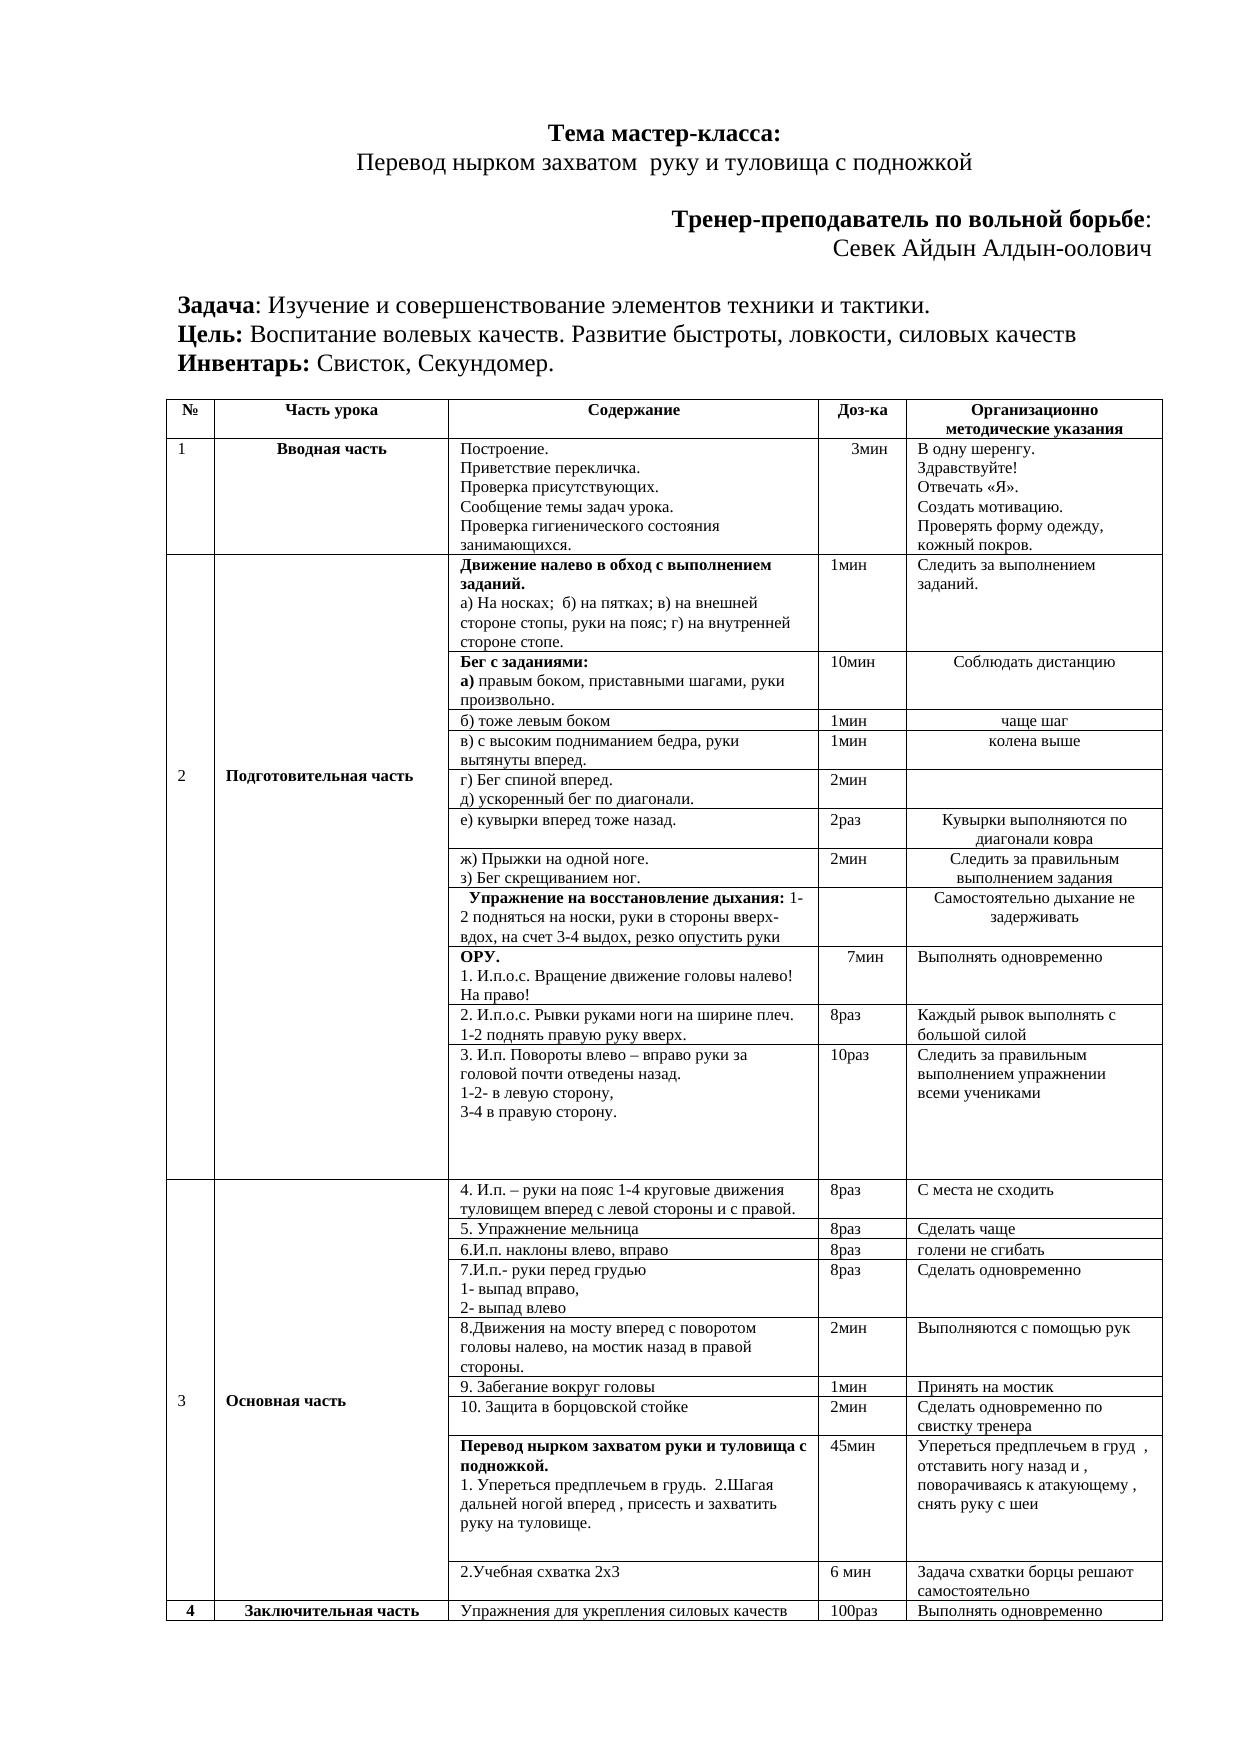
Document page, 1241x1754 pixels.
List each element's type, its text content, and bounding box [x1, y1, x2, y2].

table_cell 5. Упражнение мельница [449, 1219, 818, 1238]
table_cell 1мин [819, 1377, 906, 1396]
table_cell 2.Учебная схватка 2х3 [449, 1562, 818, 1600]
table_header № [167, 400, 214, 438]
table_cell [449, 1601, 818, 1620]
table_cell 7мин [819, 947, 906, 1004]
table_cell Построение. Приветствие перекличка. Проверка присутствующих. Сообщение темы задач урока. Проверка гигиенического состояния занимающихся. [449, 439, 818, 554]
table_cell г) Бег спиной вперед. д) ускоренный бег по диагонали. [449, 770, 818, 808]
table_cell 45мин [819, 1436, 906, 1561]
table_cell [907, 770, 1162, 808]
table_header Часть урока [215, 400, 448, 438]
table_header Доз-ка [819, 400, 906, 438]
table_cell 2раз [819, 809, 906, 848]
table_cell Сделать одновременно по свистку тренера [907, 1397, 1162, 1435]
table_cell 3 [167, 1180, 214, 1600]
table_cell 6.И.п. наклоны влево, вправо [449, 1239, 818, 1258]
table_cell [215, 1601, 448, 1620]
text Перевод нырком захватом руку и туловища с подножкой [177, 147, 1152, 176]
table_cell Выполняются с помощью рук [907, 1318, 1162, 1376]
table_cell Подготовительная часть [215, 555, 448, 1179]
table_cell 2мин [819, 1397, 906, 1435]
table_header Содержание [449, 400, 818, 438]
table_cell Следить за правильным выполнением упражнении всеми учениками [907, 1045, 1162, 1179]
table_cell Бег с заданиями: а) правым боком, приставными шагами, руки произвольно. [449, 652, 818, 709]
table_cell 6 мин [819, 1562, 906, 1600]
table_cell Упереться предплечьем в груд , отставить ногу назад и , поворачиваясь к атакующему , снять руку с шеи [907, 1436, 1162, 1561]
table_cell Перевод нырком захватом руки и туловища с подножкой. 1. Упереться предплечьем в грудь. 2.Шагая дальней ногой вперед , присесть и захватить руку на туловище. [449, 1436, 818, 1561]
table_cell Задача схватки борцы решают самостоятельно [907, 1562, 1162, 1600]
table_cell Следить за выполнением заданий. [907, 555, 1162, 651]
table_cell 7.И.п.- руки перед грудью 1- выпад вправо, 2- выпад влево [449, 1260, 818, 1317]
table_cell колена выше [907, 731, 1162, 769]
table_cell 8.Движения на мосту вперед с поворотом головы налево, на мостик назад в правой стороны. [449, 1318, 818, 1376]
table_cell Сделать одновременно [907, 1260, 1162, 1317]
table_cell Соблюдать дистанцию [907, 652, 1162, 709]
table_cell 8раз [819, 1239, 906, 1258]
text Севек Айдын Алдын-оолович [177, 233, 1152, 262]
table_cell 8раз [819, 1180, 906, 1218]
table_cell Каждый рывок выполнять с большой силой [907, 1005, 1162, 1043]
table_cell голени не сгибать [907, 1239, 1162, 1258]
table_cell ж) Прыжки на одной ноге. з) Бег скрещиванием ног. [449, 849, 818, 887]
table_cell 10мин [819, 652, 906, 709]
table_cell б) тоже левым боком [449, 710, 818, 729]
table_cell ОРУ. 1. И.п.о.с. Вращение движение головы налево! На право! [449, 947, 818, 1004]
table_cell 2 [167, 555, 214, 1179]
table_cell Кувырки выполняются по диагонали ковра [907, 809, 1162, 848]
table_cell Вводная часть [215, 439, 448, 554]
text Инвентарь: Свисток, Секундомер. [177, 348, 1152, 377]
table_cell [907, 1601, 1162, 1620]
table_cell Самостоятельно дыхание не задерживать [907, 888, 1162, 946]
table_cell 2мин [819, 770, 906, 808]
table_cell Следить за правильным выполнением задания [907, 849, 1162, 887]
text Цель: Воспитание волевых качеств. Развитие быстроты, ловкости, силовых качеств [177, 319, 1152, 348]
table_cell 3мин [819, 439, 906, 554]
text Тренер-преподаватель по вольной борьбе: [177, 204, 1152, 233]
table_cell Выполнять одновременно [907, 947, 1162, 1004]
text Задача: Изучение и совершенствование элементов техники и тактики. [177, 291, 1152, 319]
table_cell 1мин [819, 555, 906, 651]
table_cell 4 [167, 1601, 214, 1620]
table_cell Упражнение на восстановление дыхания: 1-2 подняться на носки, руки в стороны вверх- вдох, на счет 3-4 выдох, резко опустить руки [449, 888, 818, 946]
table_cell чаще шаг [907, 710, 1162, 729]
table_cell Принять на мостик [907, 1377, 1162, 1396]
table_cell [819, 888, 906, 946]
table_cell 1мин [819, 731, 906, 769]
table_cell 9. Забегание вокруг головы [449, 1377, 818, 1396]
table_cell 1мин [819, 710, 906, 729]
table_cell Движение налево в обход с выполнением заданий. а) На носках; б) на пятках; в) на внешней стороне стопы, руки на пояс; г) на внутренней стороне стопе. [449, 555, 818, 651]
table_cell 2мин [819, 849, 906, 887]
table_cell 10раз [819, 1045, 906, 1179]
table_cell 1 [167, 439, 214, 554]
table_cell 3. И.п. Повороты влево – вправо руки за головой почти отведены назад. 1-2- в левую сторону, 3-4 в правую сторону. [449, 1045, 818, 1179]
table_cell в) с высоким подниманием бедра, руки вытянуты вперед. [449, 731, 818, 769]
table_cell Сделать чаще [907, 1219, 1162, 1238]
table_cell 8раз [819, 1260, 906, 1317]
table_cell Основная часть [215, 1180, 448, 1600]
table_cell е) кувырки вперед тоже назад. [449, 809, 818, 848]
table_cell С места не сходить [907, 1180, 1162, 1218]
table_cell 2. И.п.о.с. Рывки руками ноги на ширине плеч. 1-2 поднять правую руку вверх. [449, 1005, 818, 1043]
table_cell 8раз [819, 1219, 906, 1238]
table_cell 2мин [819, 1318, 906, 1376]
table_cell 8раз [819, 1005, 906, 1043]
table_cell 100раз [819, 1601, 906, 1620]
table_cell 4. И.п. – руки на пояс 1-4 круговые движения туловищем вперед с левой стороны и с правой. [449, 1180, 818, 1218]
table_cell 10. Защита в борцовской стойке [449, 1397, 818, 1435]
table_cell В одну шеренгу. Здравствуйте! Отвечать «Я». Создать мотивацию. Проверять форму одежду, кожный покров. [907, 439, 1162, 554]
table_header Организационно методические указания [907, 400, 1162, 438]
text Тема мастер-класса: [177, 118, 1152, 147]
